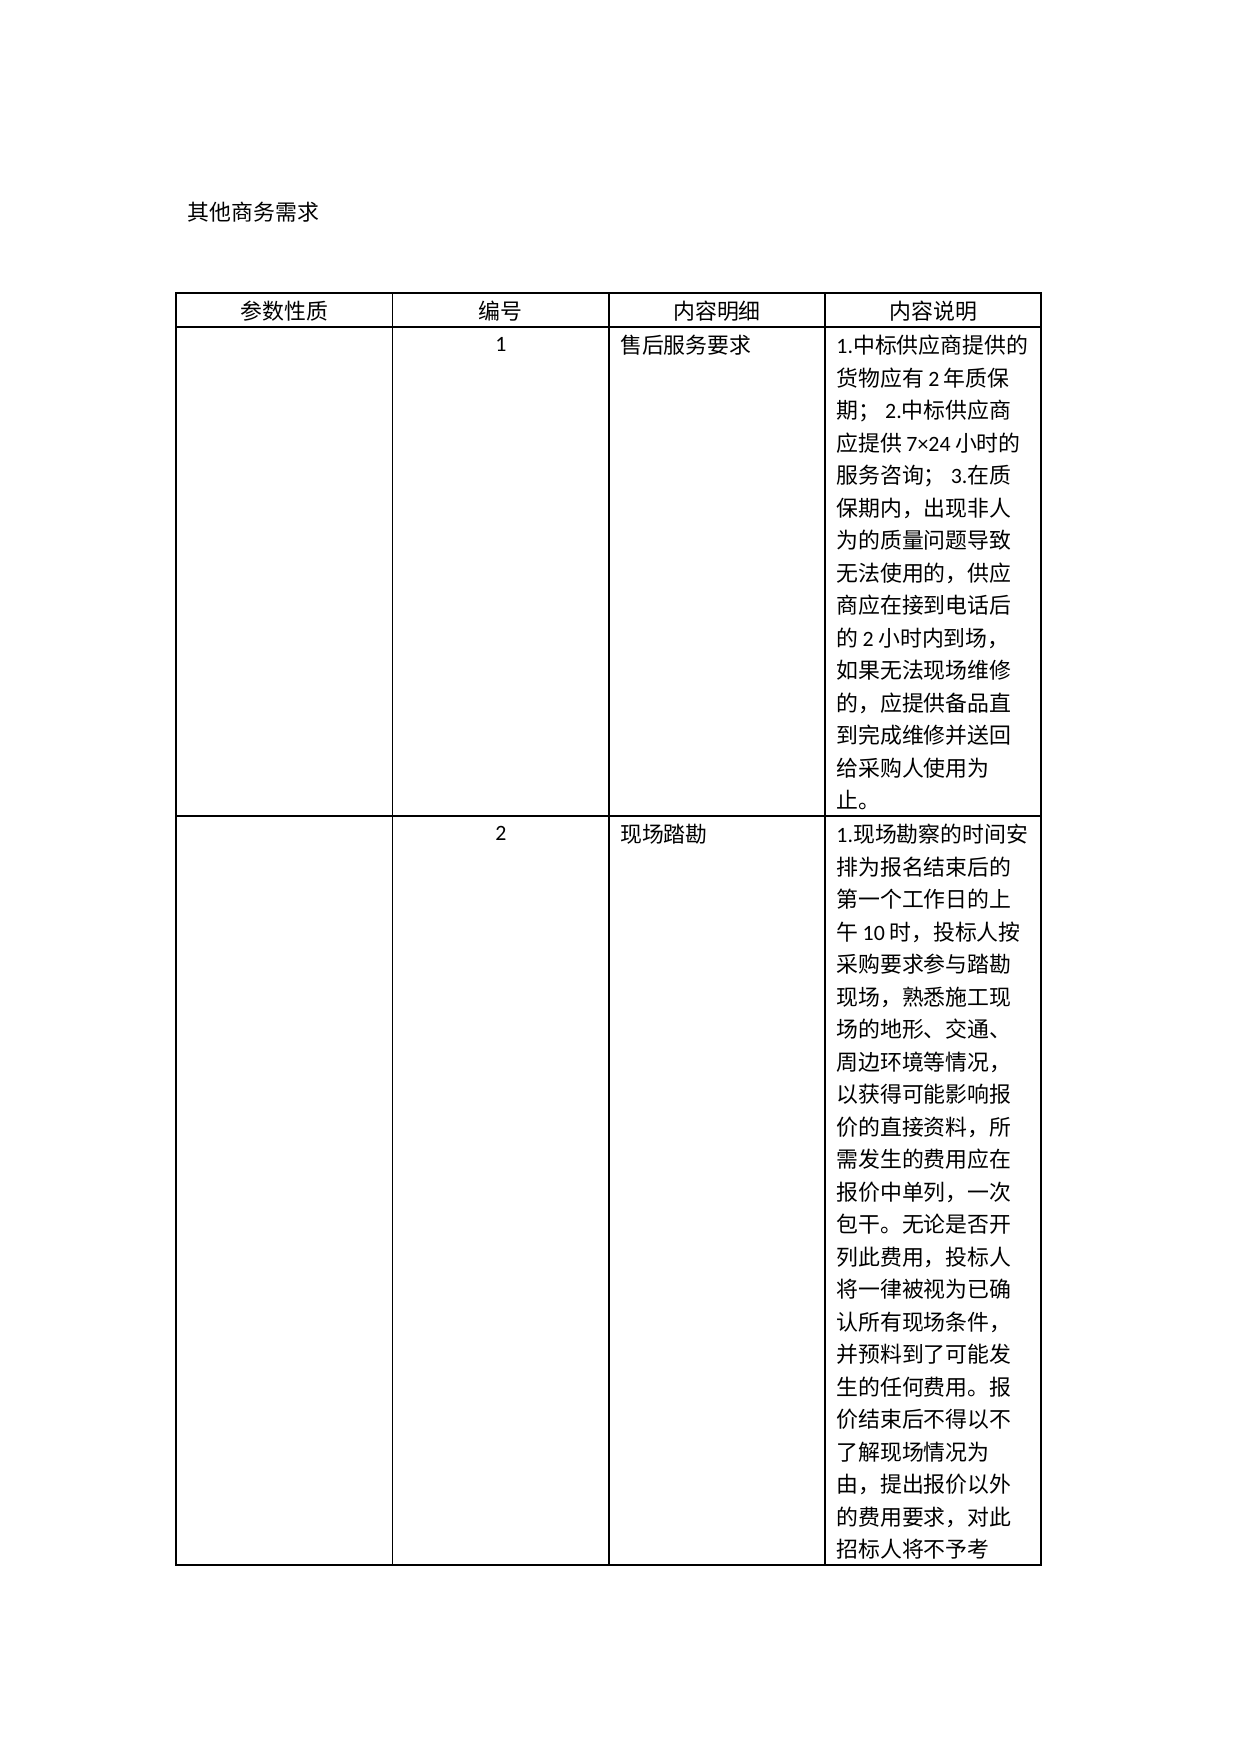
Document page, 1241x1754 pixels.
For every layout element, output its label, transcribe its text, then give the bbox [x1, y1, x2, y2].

table_cell 2 [393, 817, 608, 1564]
text 其他商务需求 [187, 194, 1053, 227]
table_cell 1 [393, 328, 608, 815]
table_cell 1.中标供应商提供的货物应有2年质保期； 2.中标供应商应提供7×24小时的服务咨询； 3.在质保期内，出现非人为的质量问题导致无法使用的，供应商应在接到电话后的2小时内到场，如果无法现场维修的，应提供备品直到完成维修并送回给采购人使用为止。 [826, 328, 1040, 815]
table_cell [177, 328, 392, 815]
table_header 内容说明 [826, 294, 1040, 326]
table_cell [826, 817, 1040, 1564]
table_header 内容明细 [610, 294, 824, 326]
table_header 参数性质 [177, 294, 392, 326]
table_cell [177, 817, 392, 1564]
table_header 编号 [393, 294, 608, 326]
table_cell 售后服务要求 [610, 328, 824, 815]
table_cell 现场踏勘 [610, 817, 824, 1564]
